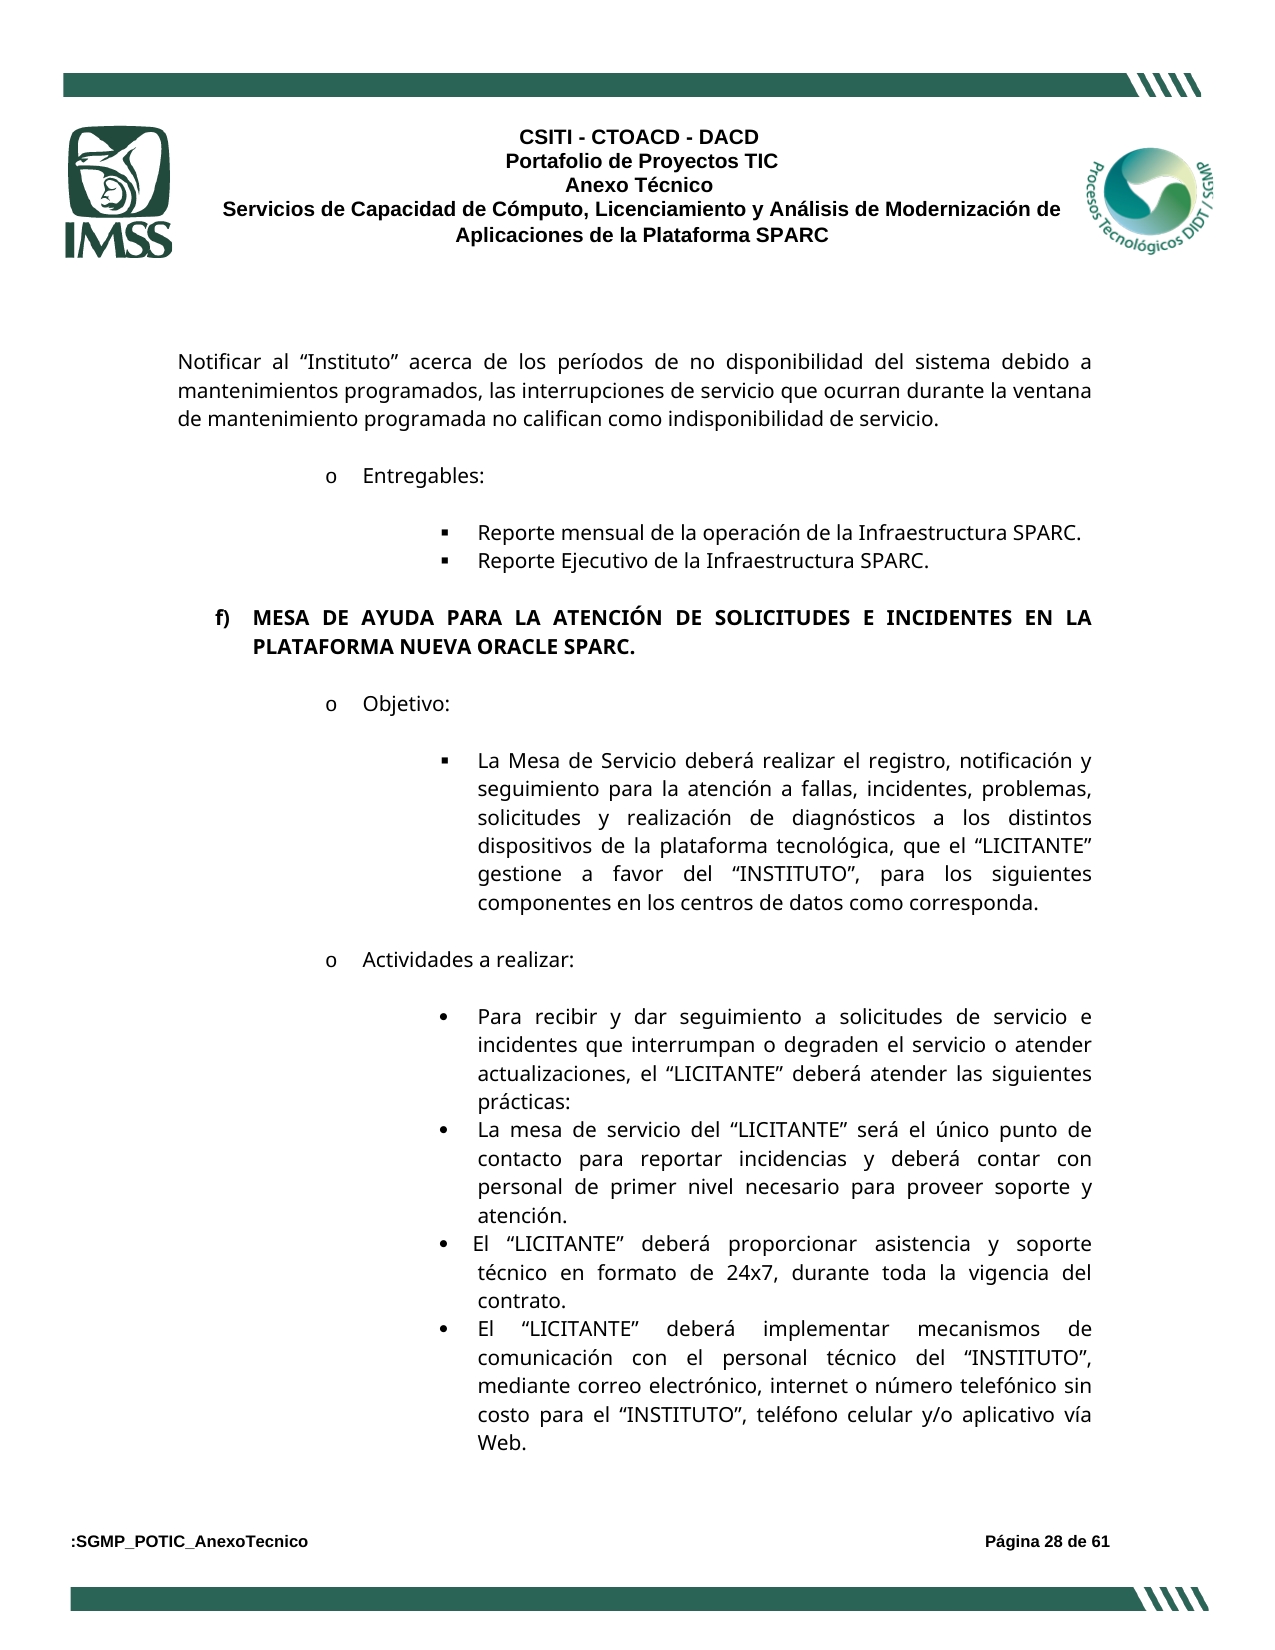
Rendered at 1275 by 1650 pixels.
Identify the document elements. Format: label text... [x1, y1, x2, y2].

list Para recibir y dar seguimiento a solicitudes de servicio e incidentes que interrumpan o degraden el servicio o atender actualizaciones, el “LICITANTE” deberá atender las siguientes prácticas: [440, 1002, 1093, 1116]
list Reporte Ejecutivo de la Infraestructura SPARC. [440, 547, 1093, 575]
list Reporte mensual de la operación de la Infraestructura SPARC. [440, 518, 1093, 547]
list Entregables: [325, 461, 1093, 490]
picture [63, 73, 1202, 97]
picture [70, 1587, 1209, 1611]
list MESA DE AYUDA PARA LA ATENCIÓN DE SOLICITUDES E INCIDENTES EN LA PLATAFORMA NUEVA ORACLE SPARC. [215, 603, 1093, 660]
list Objetivo: [325, 689, 1093, 717]
list El “LICITANTE” deberá proporcionar asistencia y soporte técnico en formato de 24x7, durante toda la vigencia del contrato. [440, 1229, 1093, 1314]
picture [1084, 145, 1213, 254]
list Actividades a realizar: [325, 945, 1093, 973]
picture [63, 124, 173, 258]
list El “LICITANTE” deberá implementar mecanismos de comunicación con el personal técnico del “INSTITUTO”, mediante correo electrónico, internet o número telefónico sin costo para el “INSTITUTO”, teléfono celular y/o aplicativo vía Web. [440, 1314, 1093, 1457]
list La mesa de servicio del “LICITANTE” será el único punto de contacto para reportar incidencias y deberá contar con personal de primer nivel necesario para proveer soporte y atención. [440, 1116, 1093, 1229]
list La Mesa de Servicio deberá realizar el registro, notificación y seguimiento para la atención a fallas, incidentes, problemas, solicitudes y realización de diagnósticos a los distintos dispositivos de la plataforma tecnológica, que el “LICITANTE” gestione a favor del “INSTITUTO”, para los siguientes componentes en los centros de datos como corresponda. [440, 746, 1093, 916]
text Notificar al “Instituto” acerca de los períodos de no disponibilidad del sistema debido a mantenimientos programados, las interrupciones de servicio que ocurran durante la ventana de mantenimiento programada no califican como indisponibilidad de servicio. [177, 347, 1093, 433]
